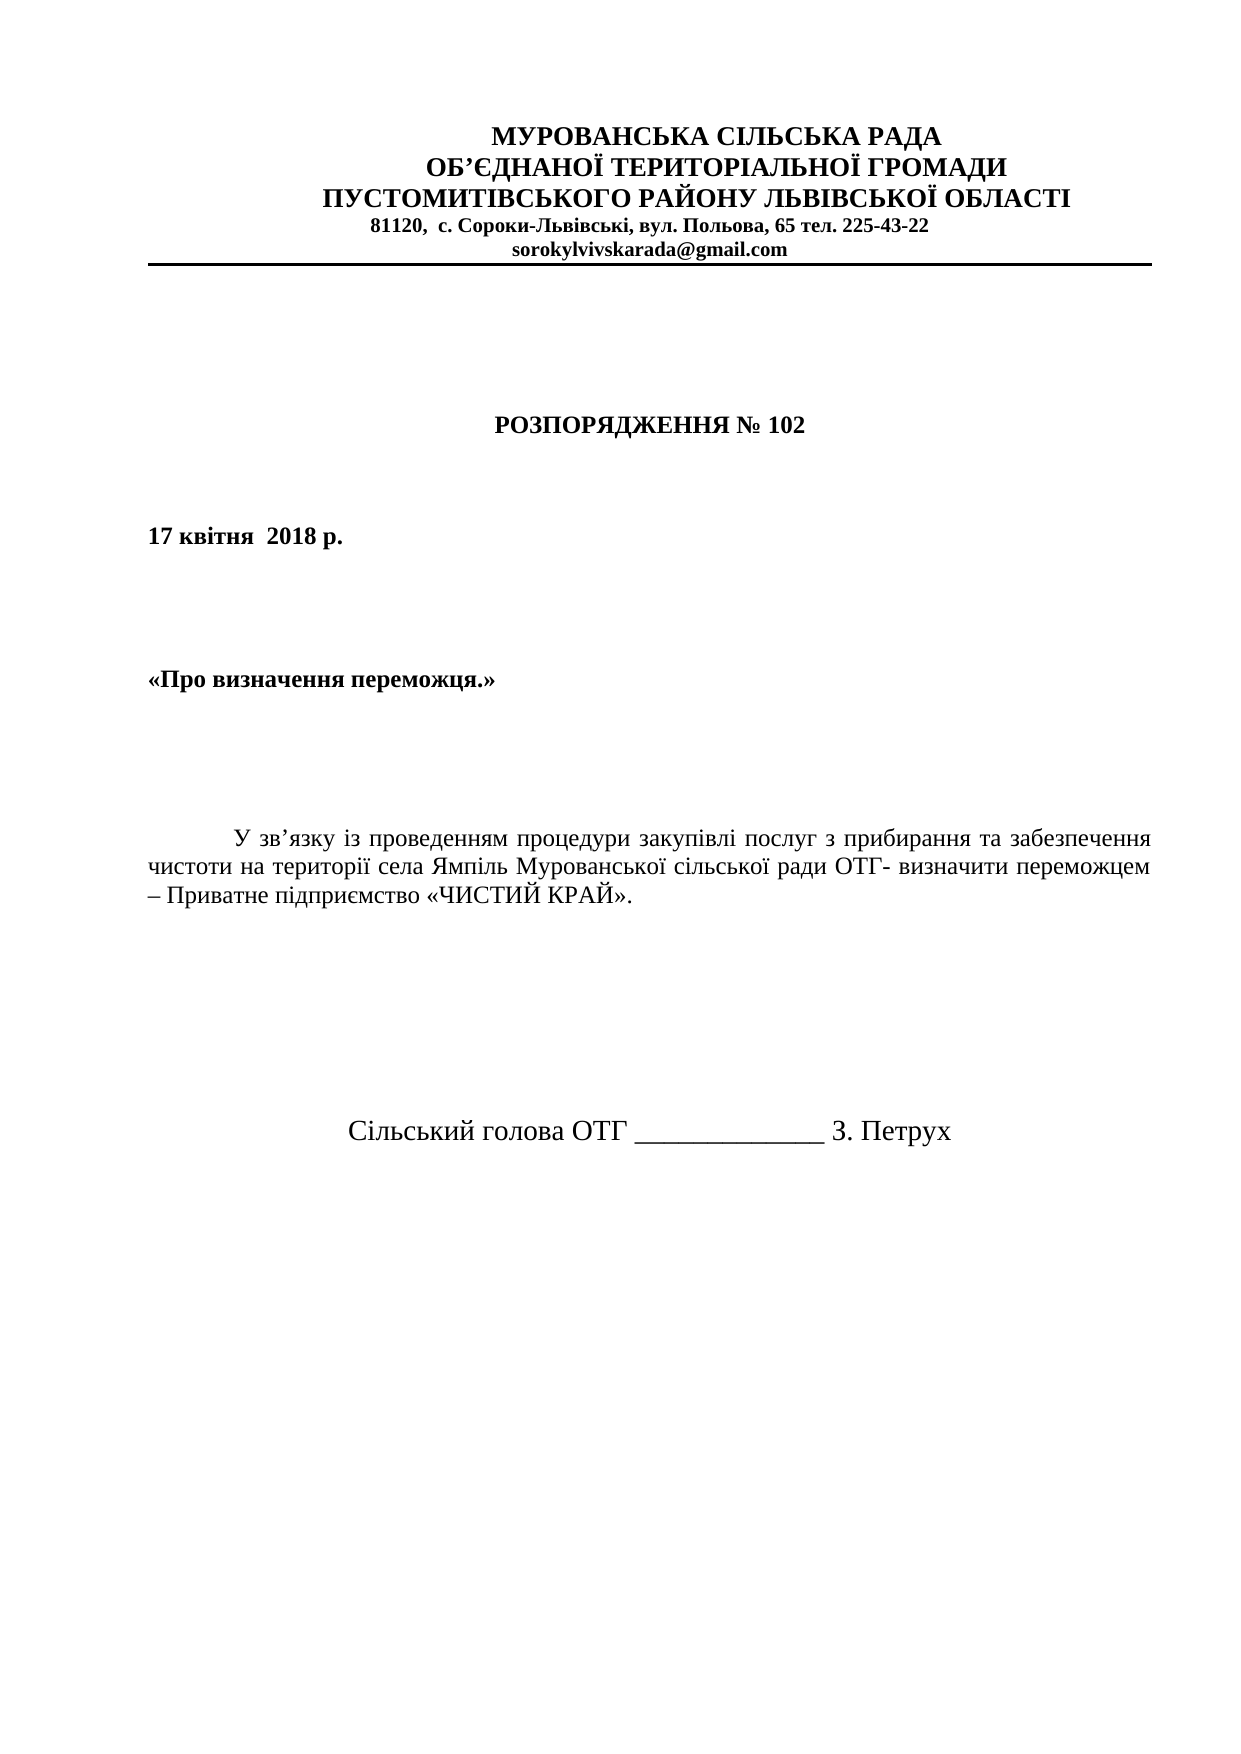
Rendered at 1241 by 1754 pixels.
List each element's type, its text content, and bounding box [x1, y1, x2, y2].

text ОБ’ЄДНАНОЇ ТЕРИТОРІАЛЬНОЇ ГРОМАДИ [148, 151, 1240, 182]
text 81120, с. Сороки-Львівські, вул. Польова, 65 тел. 225-43-22 [148, 213, 1152, 237]
text sorokylvivskarada@gmail.com [148, 237, 1152, 263]
text Сільський голова ОТГ _____________ З. Петрух [148, 1113, 1152, 1146]
text ПУСТОМИТІВСЬКОГО РАЙОНУ ЛЬВІВСЬКОЇ ОБЛАСТІ [148, 182, 1152, 213]
text РОЗПОРЯДЖЕННЯ № 102 [148, 410, 1152, 439]
subtitle 17 квітня 2018 р. [148, 521, 1152, 550]
text МУРОВАНСЬКА СІЛЬСЬКА РАДА [148, 120, 1240, 151]
text «Про визначення переможця.» [148, 664, 1152, 693]
text У зв’язку із проведенням процедури закупівлі послуг з прибирання та забезпечення чистоти на території села Ямпіль Мурованської сільської ради ОТГ- визначити переможцем – Приватне підприємство «ЧИСТИЙ КРАЙ». [148, 823, 1152, 909]
